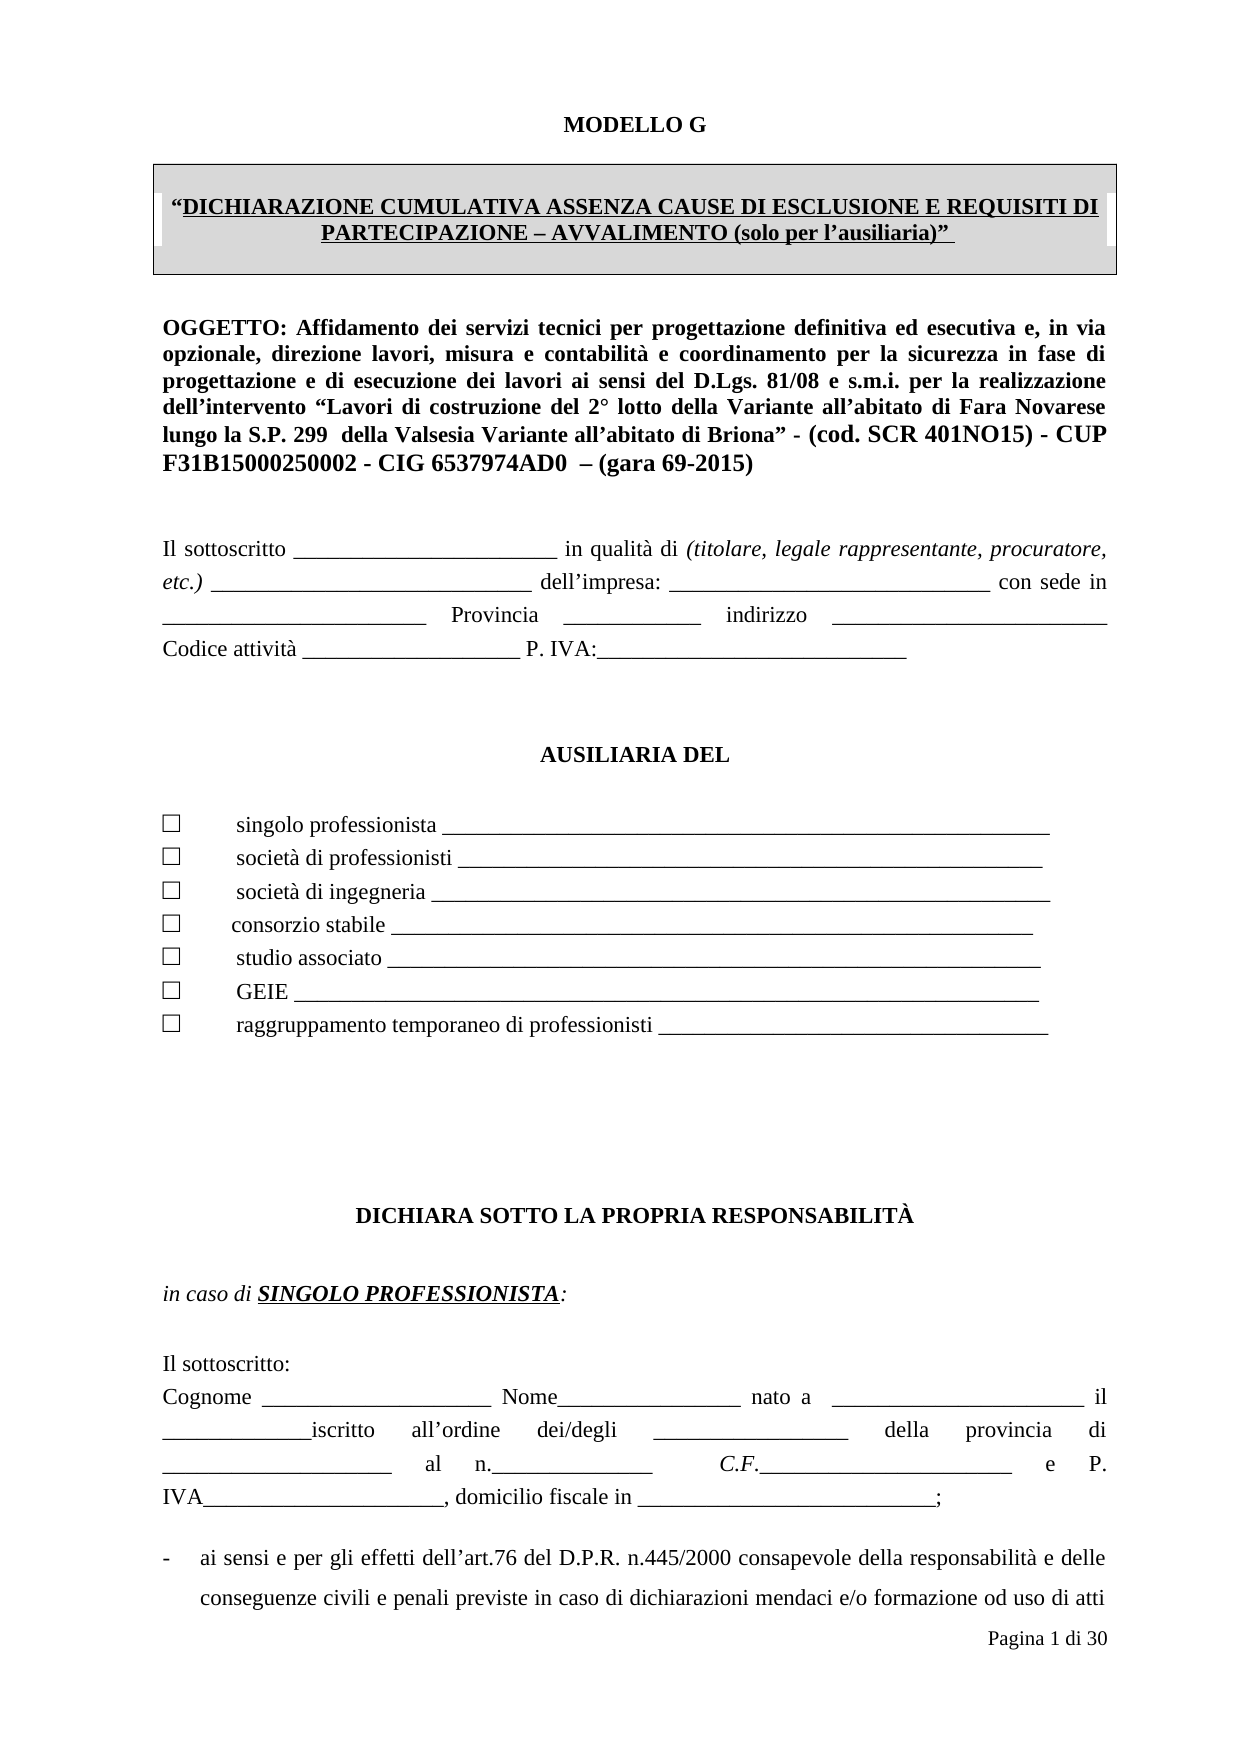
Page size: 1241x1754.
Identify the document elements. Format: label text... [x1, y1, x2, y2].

text □ società di ingegneria ______________________________________________________ [162, 872, 1107, 906]
text Il sottoscritto: [162, 1344, 1107, 1378]
text OGGETTO: Affidamento dei servizi tecnici per progettazione definitiva ed esecutiva e, in via opzionale, direzione lavori, misura e contabilità e coordinamento per la sicurezza in fase di progettazione e di esecuzione dei lavori ai sensi del D.Lgs. 81/08 e s.m.i. per la realizzazione dell’intervento “Lavori di costruzione del 2° lotto della Variante all’abitato di Fara Novarese lungo la S.P. 299 della Valsesia Variante all’abitato di Briona” - (cod. SCR 401NO15) - CUP F31B15000250002 - CIG 6537974AD0 – (gara 69-2015) [162, 314, 1107, 477]
text □ consorzio stabile ________________________________________________________ [162, 906, 1107, 939]
text □ raggruppamento temporaneo di professionisti __________________________________ [162, 1006, 1107, 1039]
text Il sottoscritto _______________________ in qualità di (titolare, legale rappresentante, procuratore, etc.) ____________________________ dell’impresa: ____________________________ con sede in _______________________ Provincia ____________ indirizzo ________________________ Codice attività ___________________ P. IVA:___________________________ [162, 529, 1107, 663]
text AUSILIARIA DEL [162, 741, 1107, 767]
text DICHIARA SOTTO LA PROPRIA RESPONSABILITÀ [162, 1202, 1107, 1228]
text in caso di SINGOLO PROFESSIONISTA: [162, 1280, 1107, 1306]
text □ studio associato _________________________________________________________ [162, 939, 1107, 972]
text □ società di professionisti ___________________________________________________ [162, 839, 1107, 872]
text Cognome ____________________ Nome________________ nato a ______________________ il _____________iscritto all’ordine dei/degli _________________ della provincia di ____________________ al n.______________ C.F.______________________ e P. IVA_____________________, domicilio fiscale in __________________________; [162, 1378, 1107, 1511]
text □ GEIE _________________________________________________________________ [162, 972, 1107, 1006]
text □ singolo professionista _____________________________________________________ [162, 806, 1107, 839]
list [162, 1544, 1107, 1610]
list MODELLO G [162, 111, 1107, 138]
text “DICHIARAZIONE CUMULATIVA ASSENZA CAUSE DI ESCLUSIONE E REQUISITI DI PARTECIPAZIONE – AVVALIMENTO (solo per l’ausiliaria)” [162, 193, 1107, 242]
